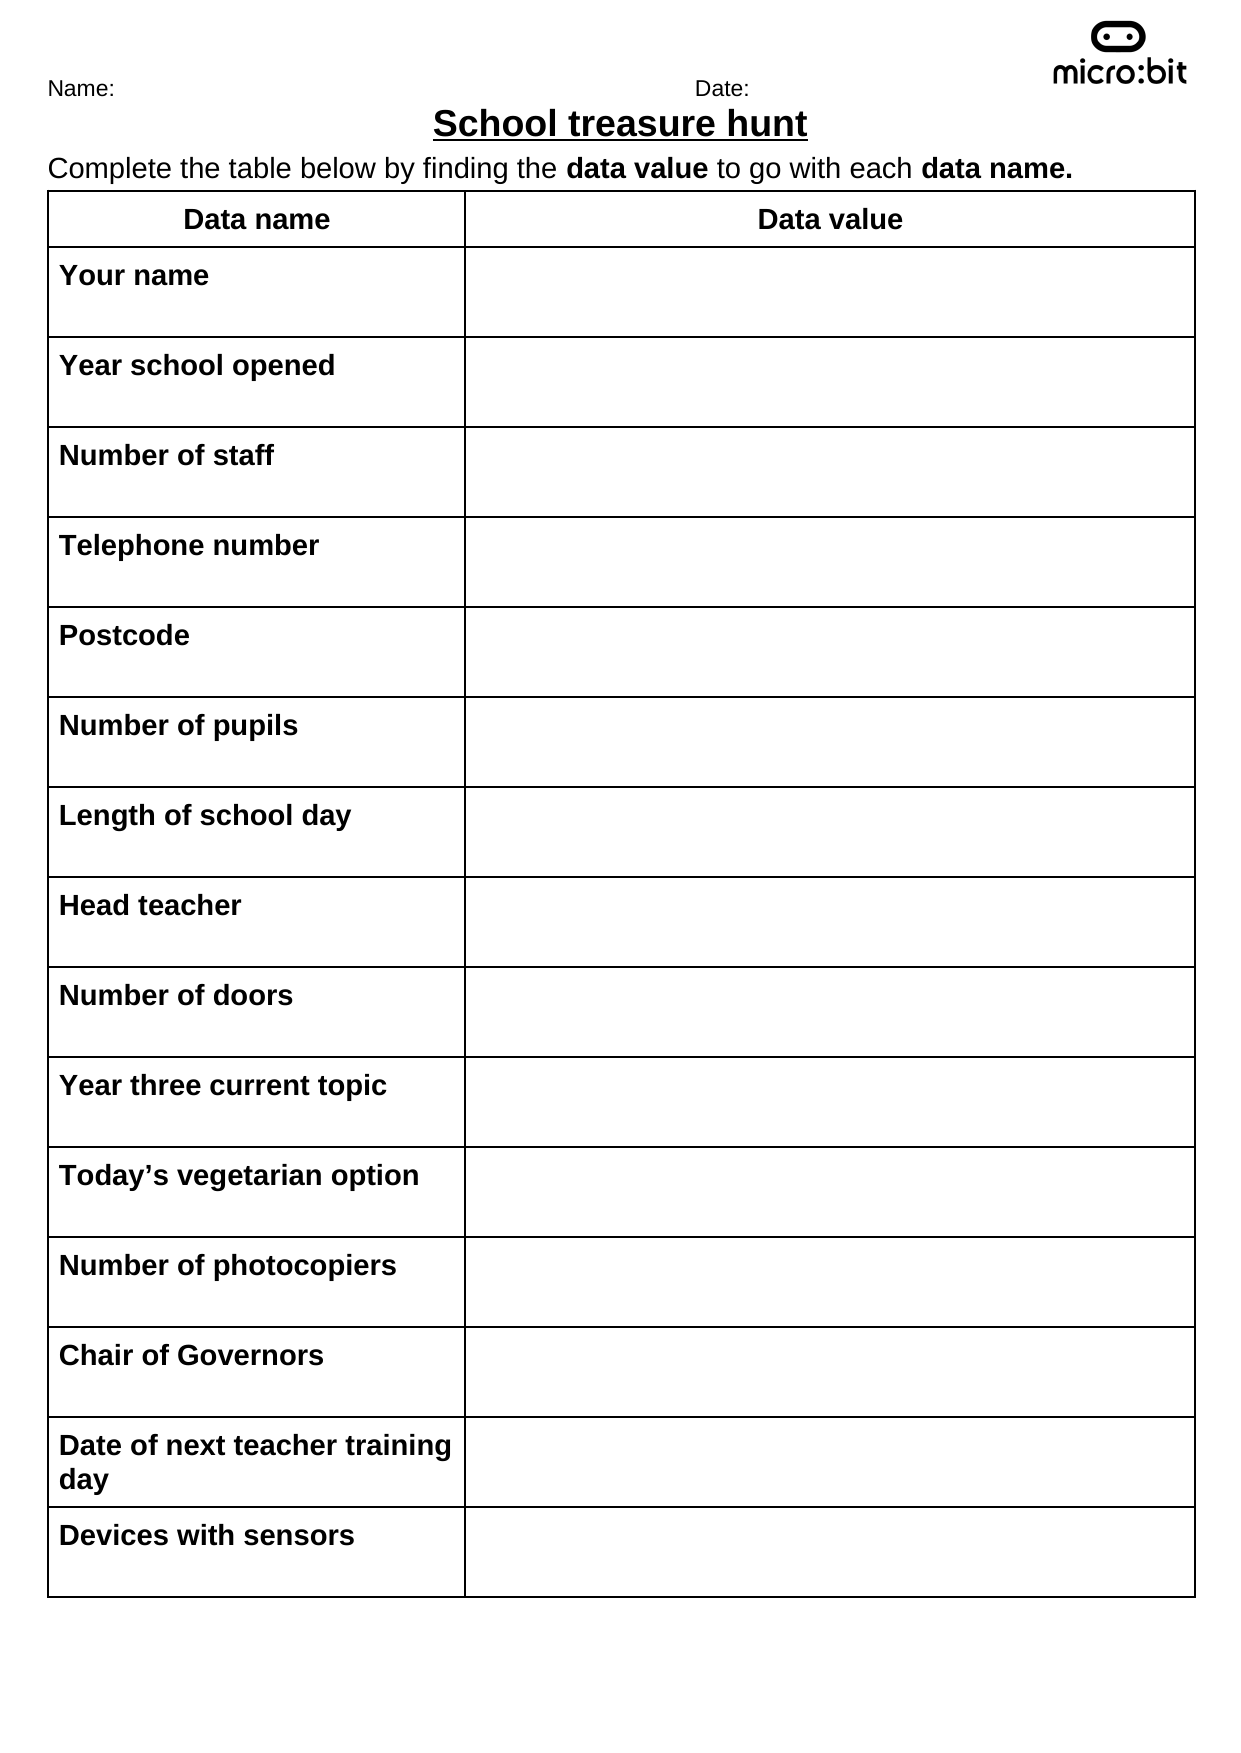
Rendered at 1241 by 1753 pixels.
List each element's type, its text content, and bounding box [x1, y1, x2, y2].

table_cell Date of next teacher training day [49, 1418, 464, 1506]
table_cell Year school opened [49, 338, 464, 426]
table_cell [466, 788, 1194, 876]
table_cell [466, 1238, 1194, 1326]
table_cell [466, 248, 1194, 336]
table_cell [466, 428, 1194, 516]
text Complete the table below by finding the data value to go with each data name. [47, 151, 1193, 184]
table_cell Length of school day [49, 788, 464, 876]
table_cell [466, 968, 1194, 1056]
table_header Data value [466, 192, 1194, 246]
table_cell Your name [49, 248, 464, 336]
table_cell [466, 1508, 1194, 1596]
table_cell [466, 1148, 1194, 1236]
table_cell Year three current topic [49, 1058, 464, 1146]
table_cell Number of pupils [49, 698, 464, 786]
table_cell [466, 878, 1194, 966]
table_cell [466, 518, 1194, 606]
table_cell Devices with sensors [49, 1508, 464, 1596]
table_cell [466, 698, 1194, 786]
table_cell [466, 1328, 1194, 1416]
table_cell [466, 608, 1194, 696]
table_cell [466, 338, 1194, 426]
table_cell Chair of Governors [49, 1328, 464, 1416]
table_cell [466, 1058, 1194, 1146]
table_cell [466, 1418, 1194, 1506]
table_cell Number of doors [49, 968, 464, 1056]
table_cell Postcode [49, 608, 464, 696]
table_cell Telephone number [49, 518, 464, 606]
table_cell Head teacher [49, 878, 464, 966]
table_cell Number of staff [49, 428, 464, 516]
text School treasure hunt [47, 101, 1193, 144]
table_header Data name [49, 192, 464, 246]
table_cell Today’s vegetarian option [49, 1148, 464, 1236]
picture [1053, 20, 1187, 84]
table_cell Number of photocopiers [49, 1238, 464, 1326]
